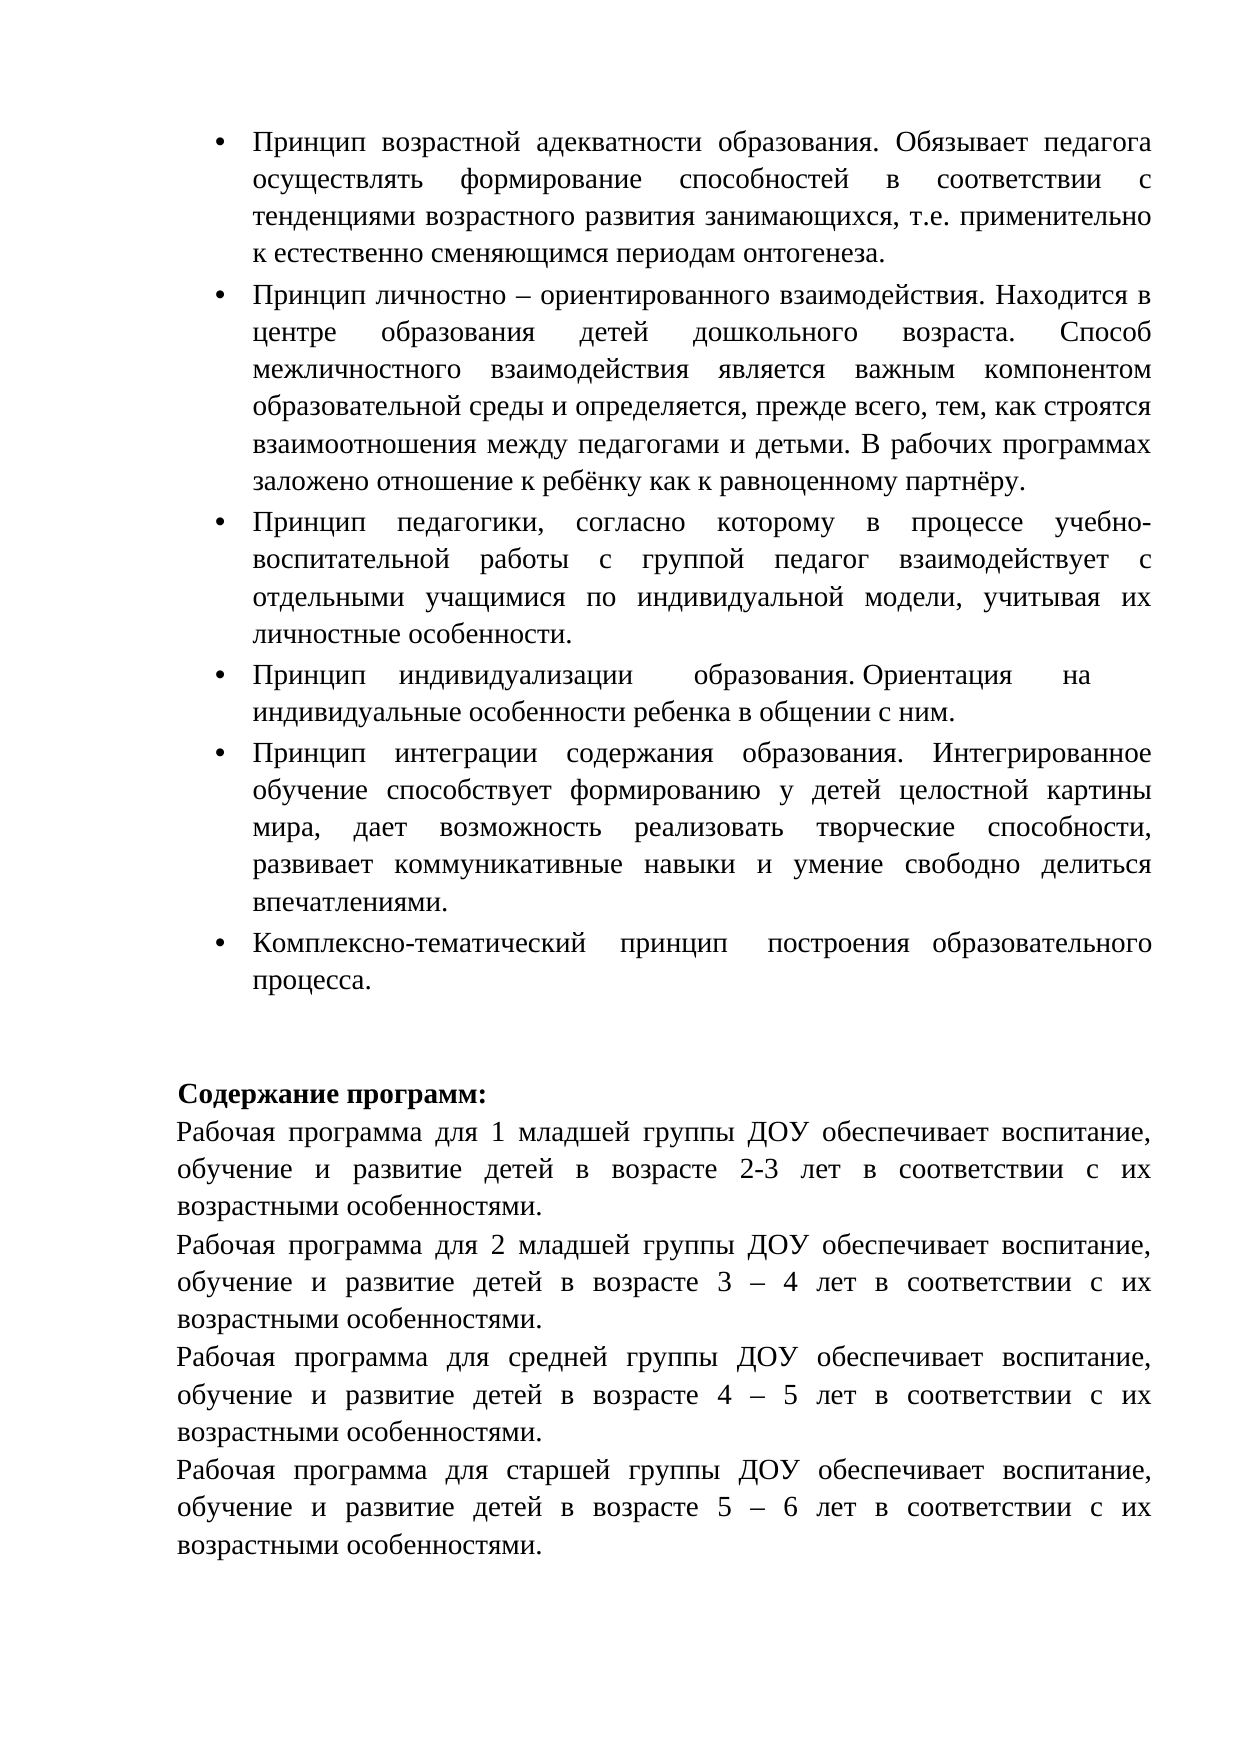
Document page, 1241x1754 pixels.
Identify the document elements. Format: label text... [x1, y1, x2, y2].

list Принцип личностно – ориентированного взаимодействия. Находится в центре образования детей дошкольного возраста. Способ межличностного взаимодействия является важным компонентом образовательной среды и определяется, прежде всего, тем, как строятся взаимоотношения между педагогами и детьми. В рабочих программах заложено отношение к ребёнку как к равноценному партнёру. [215, 277, 1152, 496]
text Содержание программ: [177, 1076, 1152, 1109]
list Комплексно-тематический принцип построения образовательного процесса. [215, 925, 1152, 996]
text Рабочая программа для старшей группы ДОУ обеспечивает воспитание, обучение и развитие детей в возрасте 5 – 6 лет в соответствии с их возрастными особенностями. [176, 1452, 1152, 1560]
list Принцип педагогики, согласно которому в процессе учебно-воспитательной работы с группой педагог взаимодействует с отдельными учащимися по индивидуальной модели, учитывая их личностные особенности. [215, 504, 1152, 649]
text Рабочая программа для средней группы ДОУ обеспечивает воспитание, обучение и развитие детей в возрасте 4 – 5 лет в соответствии с их возрастными особенностями. [176, 1339, 1152, 1447]
text Рабочая программа для 2 младшей группы ДОУ обеспечивает воспитание, обучение и развитие детей в возрасте 3 – 4 лет в соответствии с их возрастными особенностями. [176, 1227, 1152, 1335]
list Принцип индивидуализации образования. Ориентация на индивидуальные особенности ребенка в общении с ним. [215, 657, 1152, 728]
list Принцип интеграции содержания образования. Интегрированное обучение способствует формированию у детей целостной картины мира, дает возможность реализовать творческие способности, развивает коммуникативные навыки и умение свободно делиться впечатлениями. [215, 735, 1152, 917]
text Рабочая программа для 1 младшей группы ДОУ обеспечивает воспитание, обучение и развитие детей в возрасте 2-3 лет в соответствии с их возрастными особенностями. [176, 1114, 1152, 1222]
list Принцип возрастной адекватности образования. Обязывает педагога осуществлять формирование способностей в соответствии с тенденциями возрастного развития занимающихся, т.е. применительно к естественно сменяющимся периодам онтогенеза. [215, 124, 1152, 269]
